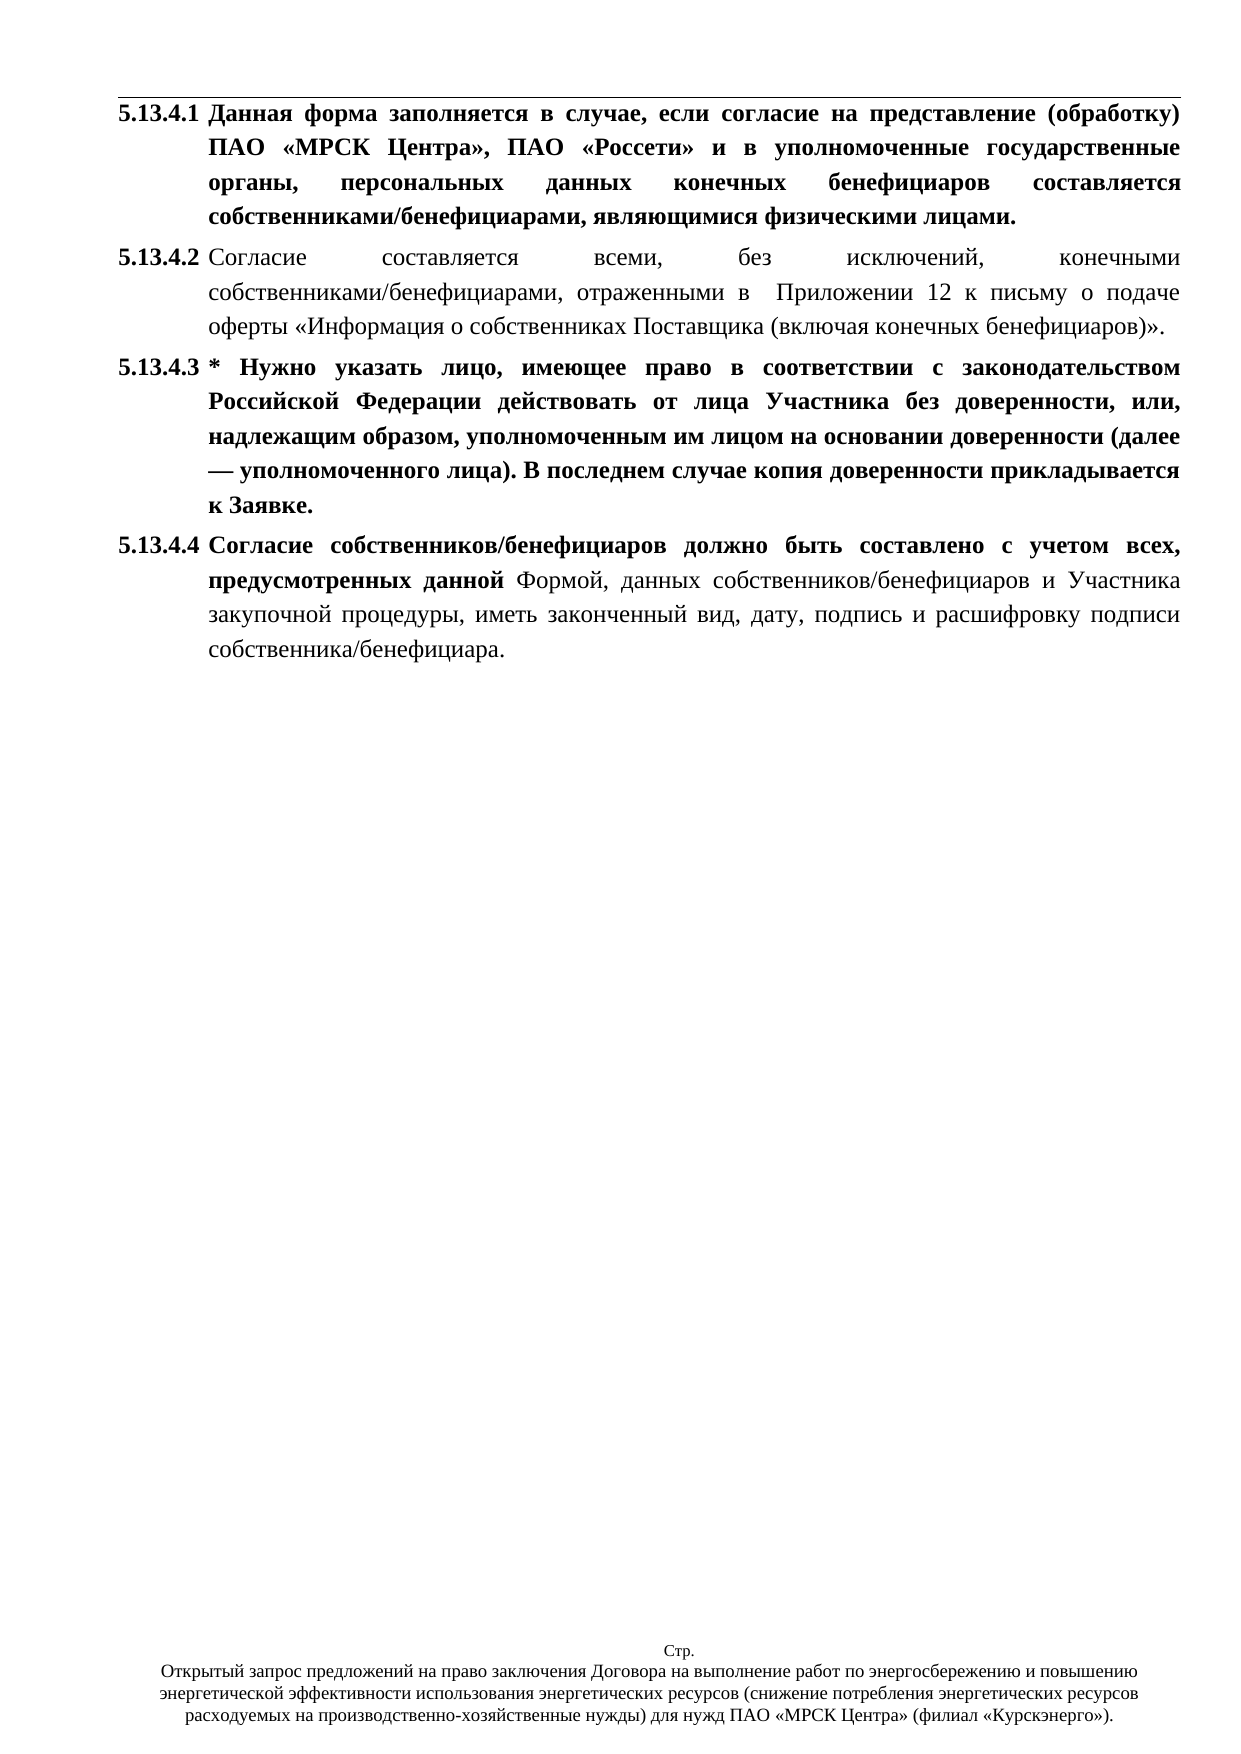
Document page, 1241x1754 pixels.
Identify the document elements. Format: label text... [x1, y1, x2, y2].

list Согласие составляется всеми, без исключений, конечными собственниками/бенефициарами, отраженными в Приложении 12 к письму о подаче оферты «Информация о собственниках Поставщика (включая конечных бенефициаров)». [118, 242, 1181, 340]
list * Нужно указать лицо, имеющее право в соответствии с законодательством Российской Федерации действовать от лица Участника без доверенности, или, надлежащим образом, уполномоченным им лицом на основании доверенности (далее — уполномоченного лица). В последнем случае копия доверенности прикладывается к Заявке. [118, 352, 1181, 518]
list Согласие собственников/бенефициаров должно быть составлено с учетом всех, предусмотренных данной Формой, данных собственников/бенефициаров и Участника закупочной процедуры, иметь законченный вид, дату, подпись и расшифровку подписи собственника/бенефициара. [118, 531, 1181, 663]
list Данная форма заполняется в случае, если согласие на представление (обработку) ПАО «МРСК Центра», ПАО «Россети» и в уполномоченные государственные органы, персональных данных конечных бенефициаров составляется собственниками/бенефициарами, являющимися физическими лицами. [118, 98, 1181, 230]
